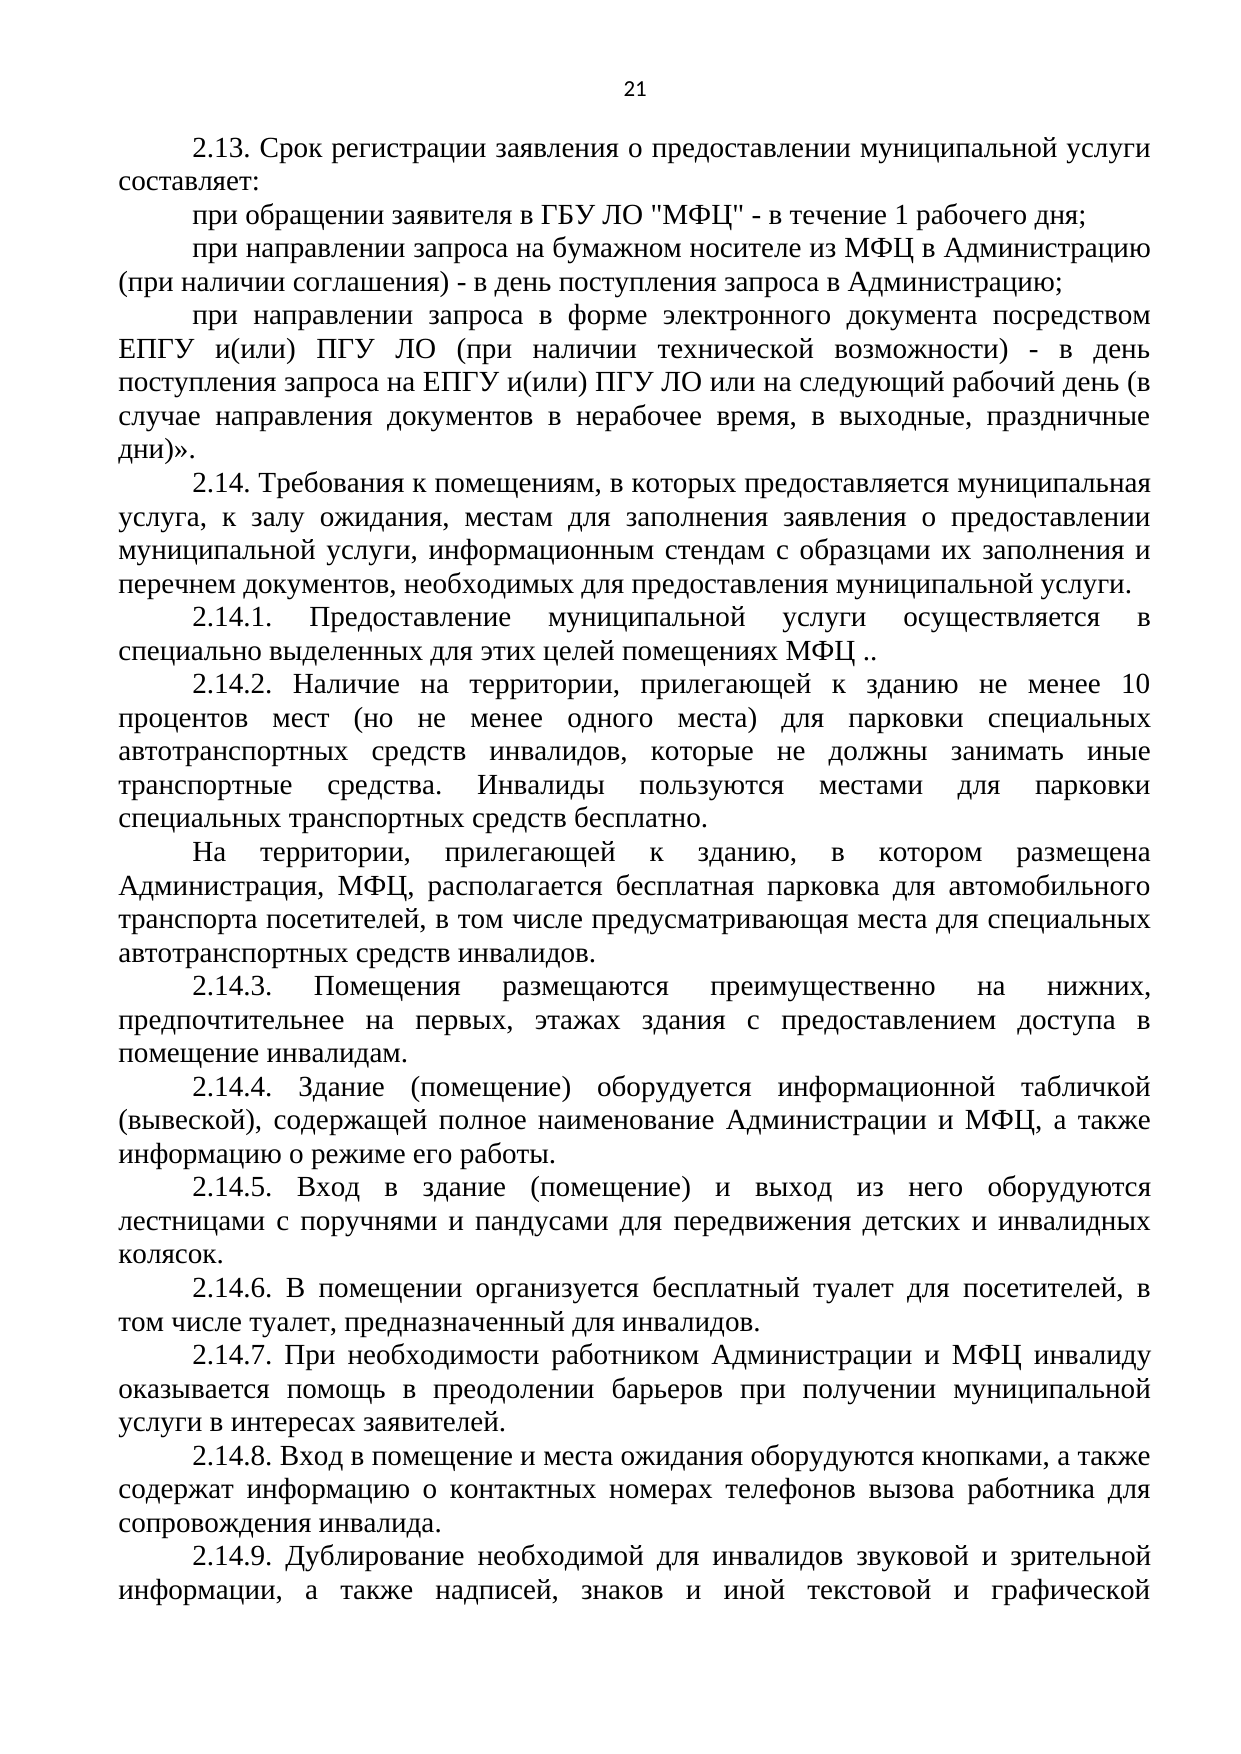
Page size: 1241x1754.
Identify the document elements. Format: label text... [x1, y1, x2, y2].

text 2.14.2. Наличие на территории, прилегающей к зданию не менее 10 процентов мест (но не менее одного места) для парковки специальных автотранспортных средств инвалидов, которые не должны занимать иные транспортные средства. Инвалиды пользуются местами для парковки специальных транспортных средств бесплатно. [118, 666, 1152, 834]
text при обращении заявителя в ГБУ ЛО "МФЦ" - в течение 1 рабочего дня; [118, 197, 1152, 230]
text 2.14.8. Вход в помещение и места ожидания оборудуются кнопками, а также содержат информацию о контактных номерах телефонов вызова работника для сопровождения инвалида. [118, 1438, 1152, 1538]
text при направлении запроса в форме электронного документа посредством ЕПГУ и(или) ПГУ ЛО (при наличии технической возможности) - в день поступления запроса на ЕПГУ и(или) ПГУ ЛО или на следующий рабочий день (в случае направления документов в нерабочее время, в выходные, праздничные дни)». [118, 297, 1152, 465]
text 2.13. Срок регистрации заявления о предоставлении муниципальной услуги составляет: [118, 130, 1152, 197]
text 2.14.4. Здание (помещение) оборудуется информационной табличкой (вывеской), содержащей полное наименование Администрации и МФЦ, а также информацию о режиме его работы. [118, 1069, 1152, 1169]
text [118, 1538, 1152, 1606]
text 2.14.5. Вход в здание (помещение) и выход из него оборудуются лестницами с поручнями и пандусами для передвижения детских и инвалидных колясок. [118, 1169, 1152, 1270]
text при направлении запроса на бумажном носителе из МФЦ в Администрацию (при наличии соглашения) - в день поступления запроса в Администрацию; [118, 230, 1152, 297]
text 2.14.3. Помещения размещаются преимущественно на нижних, предпочтительнее на первых, этажах здания с предоставлением доступа в помещение инвалидам. [118, 968, 1152, 1069]
text 2.14. Требования к помещениям, в которых предоставляется муниципальная услуга, к залу ожидания, местам для заполнения заявления о предоставлении муниципальной услуги, информационным стендам с образцами их заполнения и перечнем документов, необходимых для предоставления муниципальной услуги. [118, 465, 1152, 599]
text На территории, прилегающей к зданию, в котором размещена Администрация, МФЦ, располагается бесплатная парковка для автомобильного транспорта посетителей, в том числе предусматривающая места для специальных автотранспортных средств инвалидов. [118, 834, 1152, 968]
text 2.14.7. При необходимости работником Администрации и МФЦ инвалиду оказывается помощь в преодолении барьеров при получении муниципальной услуги в интересах заявителей. [118, 1337, 1152, 1438]
text 2.14.1. Предоставление муниципальной услуги осуществляется в специально выделенных для этих целей помещениях МФЦ .. [118, 599, 1152, 666]
text 2.14.6. В помещении организуется бесплатный туалет для посетителей, в том числе туалет, предназначенный для инвалидов. [118, 1270, 1152, 1337]
